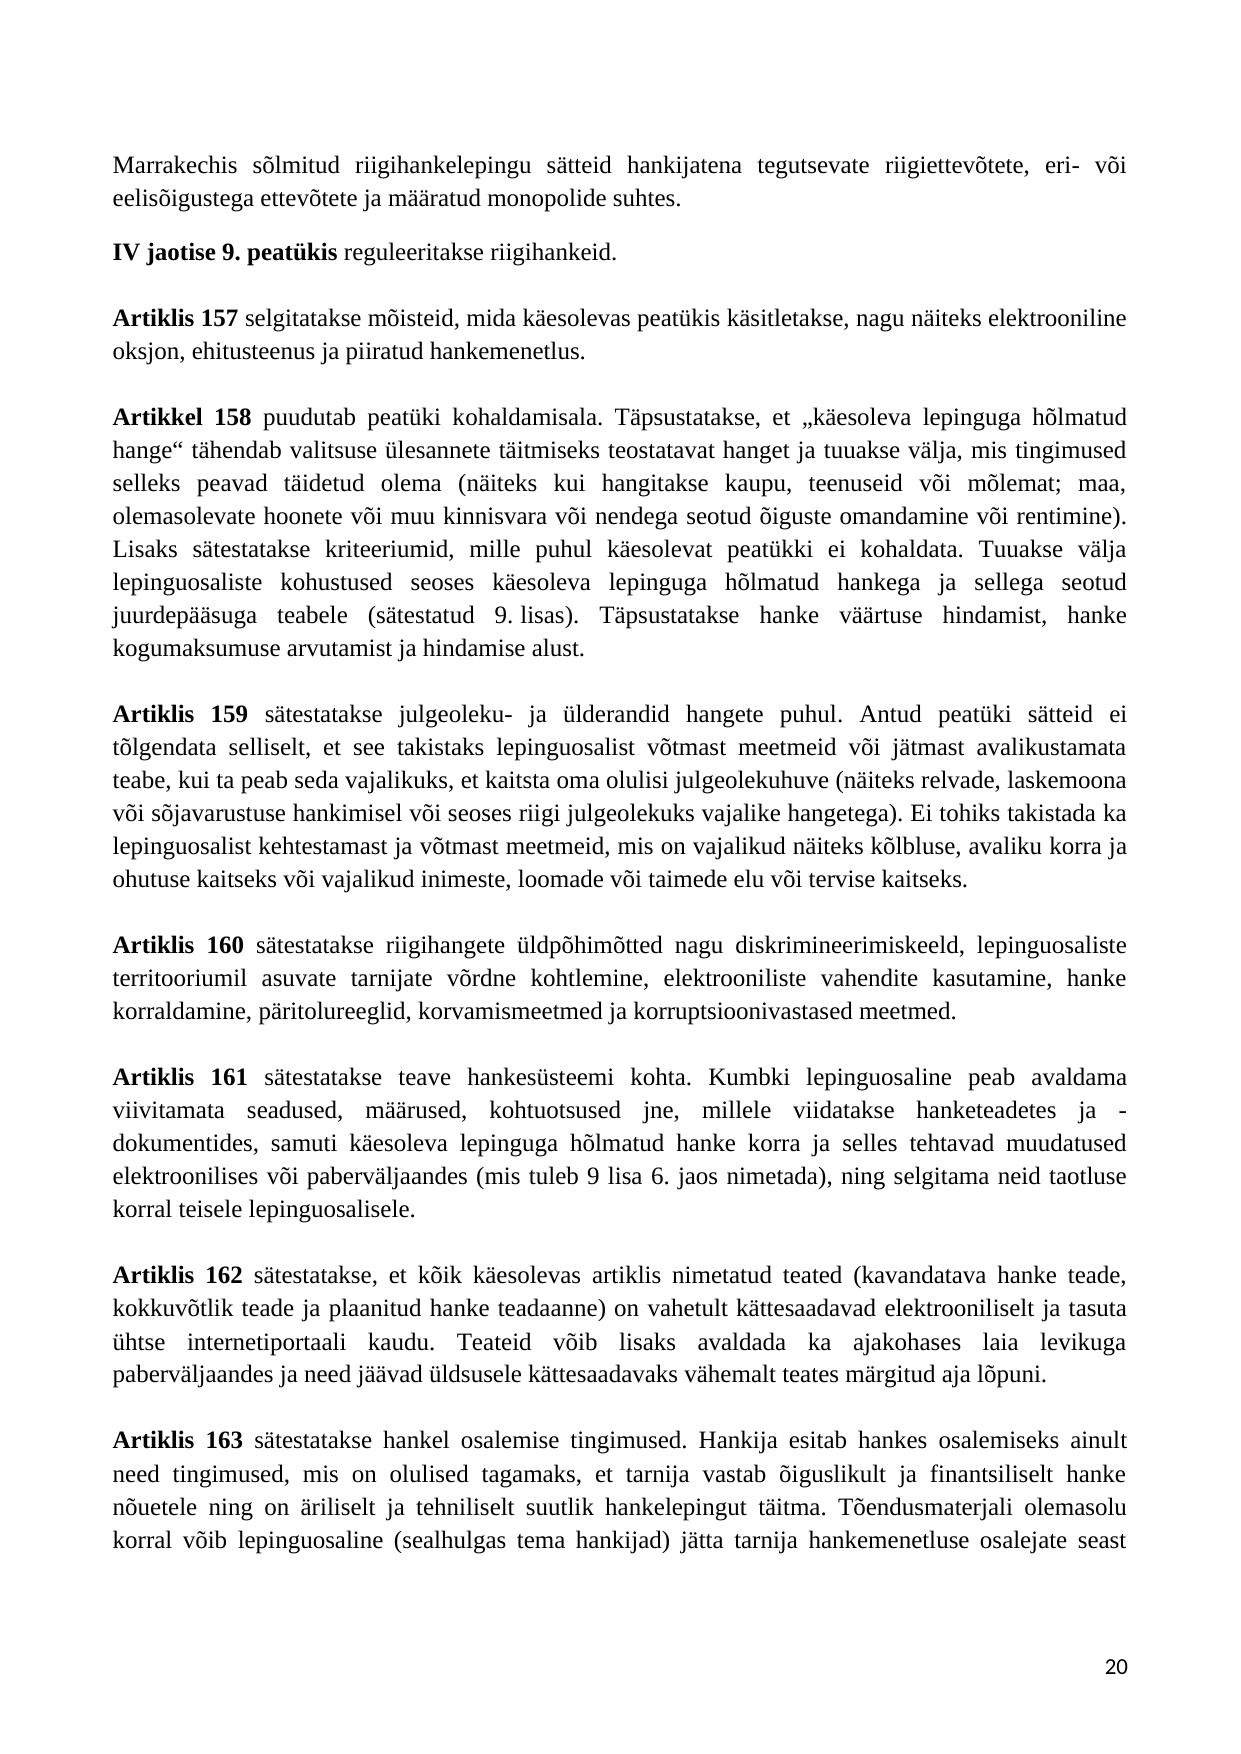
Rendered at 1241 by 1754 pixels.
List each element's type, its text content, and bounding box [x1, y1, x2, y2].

text Artiklis 157 selgitatakse mõisteid, mida käesolevas peatükis käsitletakse, nagu näiteks elektrooniline oksjon, ehitusteenus ja piiratud hankemenetlus. [112, 303, 1128, 365]
text IV jaotise 9. peatükis reguleeritakse riigihankeid. [112, 237, 1128, 266]
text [112, 1426, 1128, 1553]
text Artiklis 162 sätestatakse, et kõik käesolevas artiklis nimetatud teated (kavandatava hanke teade, kokkuvõtlik teade ja plaanitud hanke teadaanne) on vahetult kättesaadavad elektrooniliselt ja tasuta ühtse internetiportaali kaudu. Teateid võib lisaks avaldada ka ajakohases laia levikuga paberväljaandes ja need jäävad üldsusele kättesaadavaks vähemalt teates märgitud aja lõpuni. [112, 1261, 1128, 1388]
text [112, 150, 1128, 212]
text Artikkel 158 puudutab peatüki kohaldamisala. Täpsustatakse, et „käesoleva lepinguga hõlmatud hange“ tähendab valitsuse ülesannete täitmiseks teostatavat hanget ja tuuakse välja, mis tingimused selleks peavad täidetud olema (näiteks kui hangitakse kaupu, teenuseid või mõlemat; maa, olemasolevate hoonete või muu kinnisvara või nendega seotud õiguste omandamine või rentimine). Lisaks sätestatakse kriteeriumid, mille puhul käesolevat peatükki ei kohaldata. Tuuakse välja lepinguosaliste kohustused seoses käesoleva lepinguga hõlmatud hankega ja sellega seotud juurdepääsuga teabele (sätestatud 9. lisas). Täpsustatakse hanke väärtuse hindamist, hanke kogumaksumuse arvutamist ja hindamise alust. [112, 402, 1128, 662]
text Artiklis 159 sätestatakse julgeoleku- ja ülderandid hangete puhul. Antud peatüki sätteid ei tõlgendata selliselt, et see takistaks lepinguosalist võtmast meetmeid või jätmast avalikustamata teabe, kui ta peab seda vajalikuks, et kaitsta oma olulisi julgeolekuhuve (näiteks relvade, laskemoona või sõjavarustuse hankimisel või seoses riigi julgeolekuks vajalike hangetega). Ei tohiks takistada ka lepinguosalist kehtestamast ja võtmast meetmeid, mis on vajalikud näiteks kõlbluse, avaliku korra ja ohutuse kaitseks või vajalikud inimeste, loomade või taimede elu või tervise kaitseks. [112, 699, 1128, 893]
text Artiklis 160 sätestatakse riigihangete üldpõhimõtted nagu diskrimineerimiskeeld, lepinguosaliste territooriumil asuvate tarnijate võrdne kohtlemine, elektrooniliste vahendite kasutamine, hanke korraldamine, päritolureeglid, korvamismeetmed ja korruptsioonivastased meetmed. [112, 930, 1128, 1025]
text Artiklis 161 sätestatakse teave hankesüsteemi kohta. Kumbki lepinguosaline peab avaldama viivitamata seadused, määrused, kohtuotsused jne, millele viidatakse hanketeadetes ja -dokumentides, samuti käesoleva lepinguga hõlmatud hanke korra ja selles tehtavad muudatused elektroonilises või paberväljaandes (mis tuleb 9 lisa 6. jaos nimetada), ning selgitama neid taotluse korral teisele lepinguosalisele. [112, 1062, 1128, 1223]
